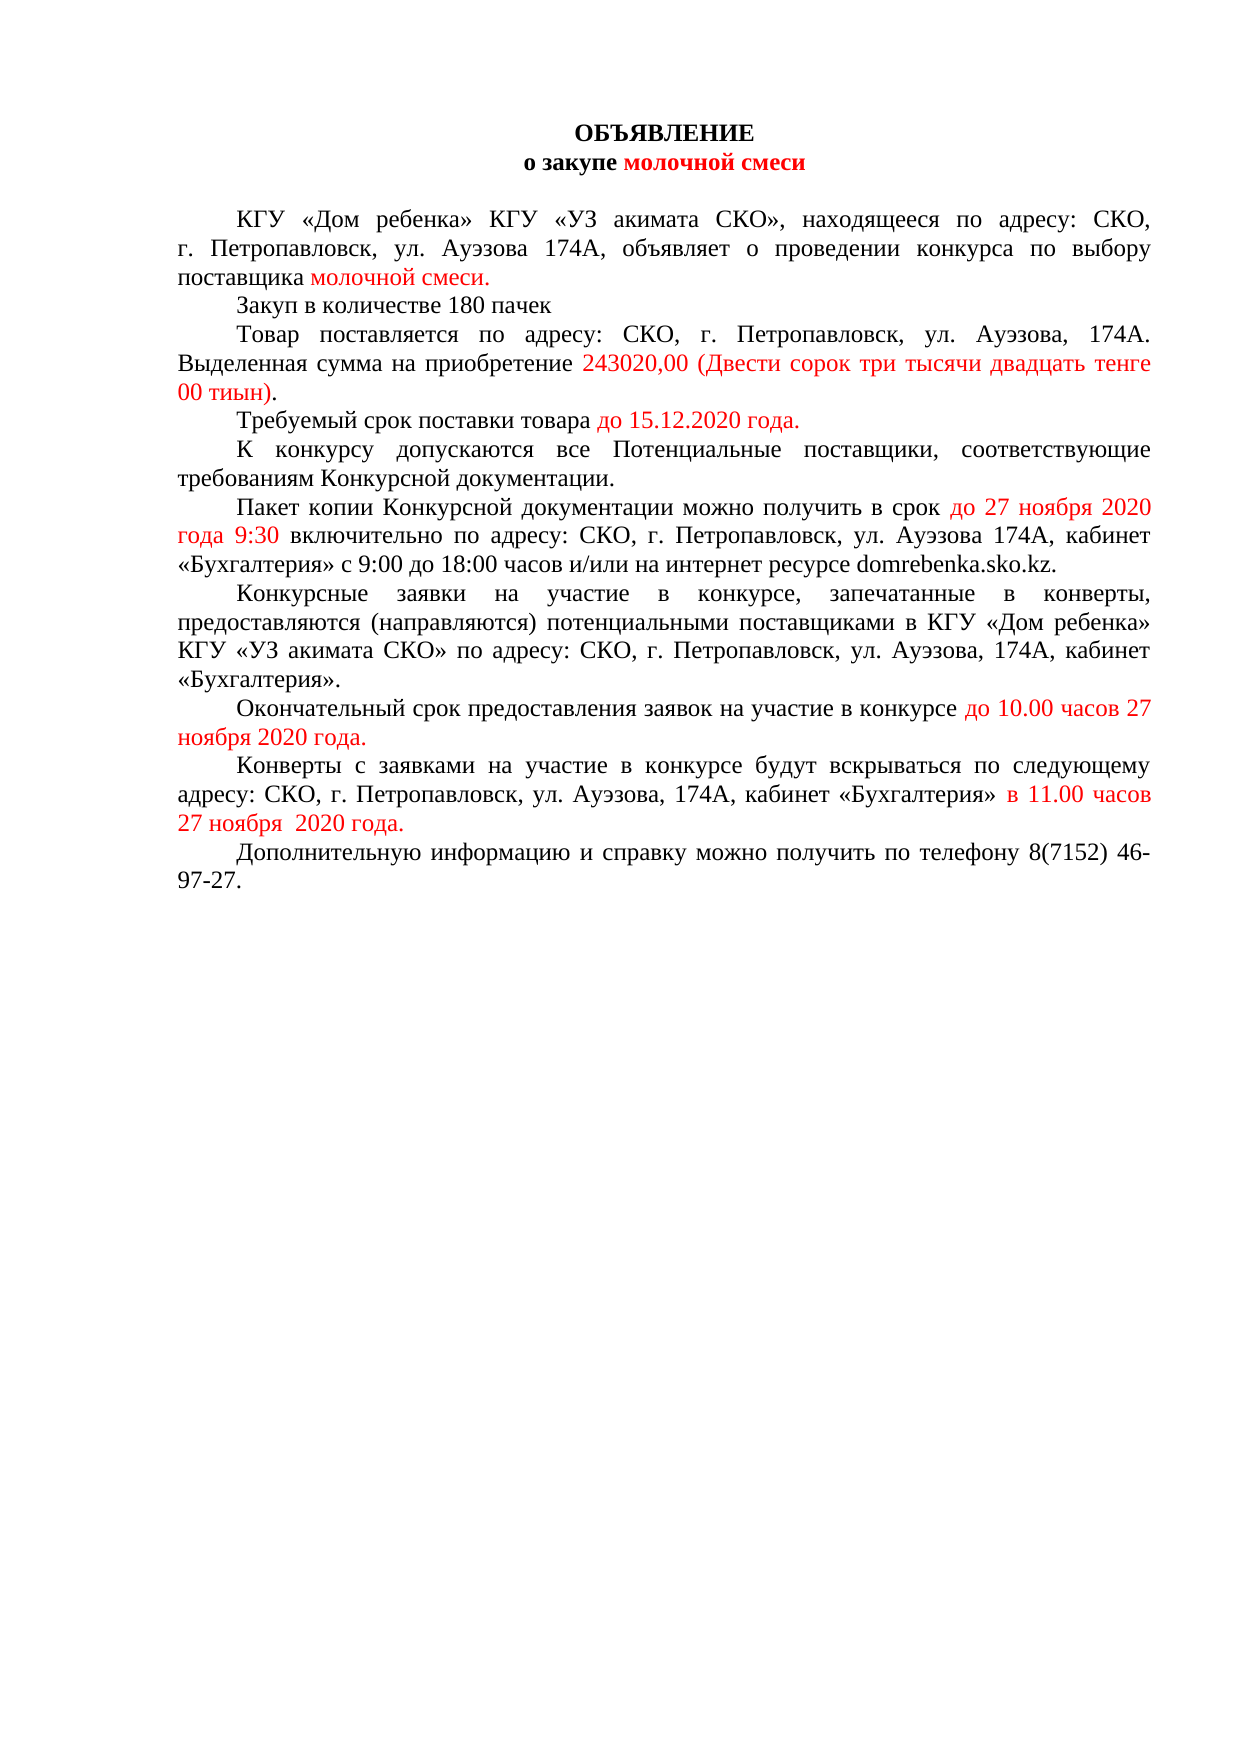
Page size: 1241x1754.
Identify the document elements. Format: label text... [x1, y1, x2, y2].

text о закупе молочной смеси [177, 147, 1152, 176]
text Требуемый срок поставки товара до 15.12.2020 года. [177, 406, 1152, 434]
text ОБЪЯВЛЕНИЕ [177, 118, 1152, 147]
text Конкурсные заявки на участие в конкурсе, запечатанные в конверты, предоставляются (направляются) потенциальными поставщиками в КГУ «Дом ребенка» КГУ «УЗ акимата СКО» по адресу: СКО, г. Петропавловск, ул. Ауэзова, 174А, кабинет «Бухгалтерия». [177, 578, 1152, 693]
text Окончательный срок предоставления заявок на участие в конкурсе до 10.00 часов 27 ноября 2020 года. [177, 693, 1152, 751]
text КГУ «Дом ребенка» КГУ «УЗ акимата СКО», находящееся по адресу: СКО, г. Петропавловск, ул. Ауэзова 174А, объявляет о проведении конкурса по выбору поставщика молочной смеси. [177, 204, 1152, 291]
text К конкурсу допускаются все Потенциальные поставщики, соответствующие требованиям Конкурсной документации. [177, 434, 1152, 492]
text Товар поставляется по адресу: СКО, г. Петропавловск, ул. Ауэзова, 174А. Выделенная сумма на приобретение 243020,00 (Двести сорок три тысячи двадцать тенге 00 тиын). [177, 319, 1152, 406]
text Закуп в количестве 180 пачек [236, 291, 1152, 319]
text Конверты с заявками на участие в конкурсе будут вскрываться по следующему адресу: СКО, г. Петропавловск, ул. Ауэзова, 174А, кабинет «Бухгалтерия» в 11.00 часов 27 ноября 2020 года. [177, 751, 1152, 837]
text Пакет копии Конкурсной документации можно получить в срок до 27 ноября 2020 года 9:30 включительно по адресу: СКО, г. Петропавловск, ул. Ауэзова 174А, кабинет «Бухгалтерия» с 9:00 до 18:00 часов и/или на интернет ресурсе domrebenka.sko.kz. [177, 492, 1152, 578]
text Дополнительную информацию и справку можно получить по телефону 8(7152) 46-97-27. [177, 837, 1152, 894]
